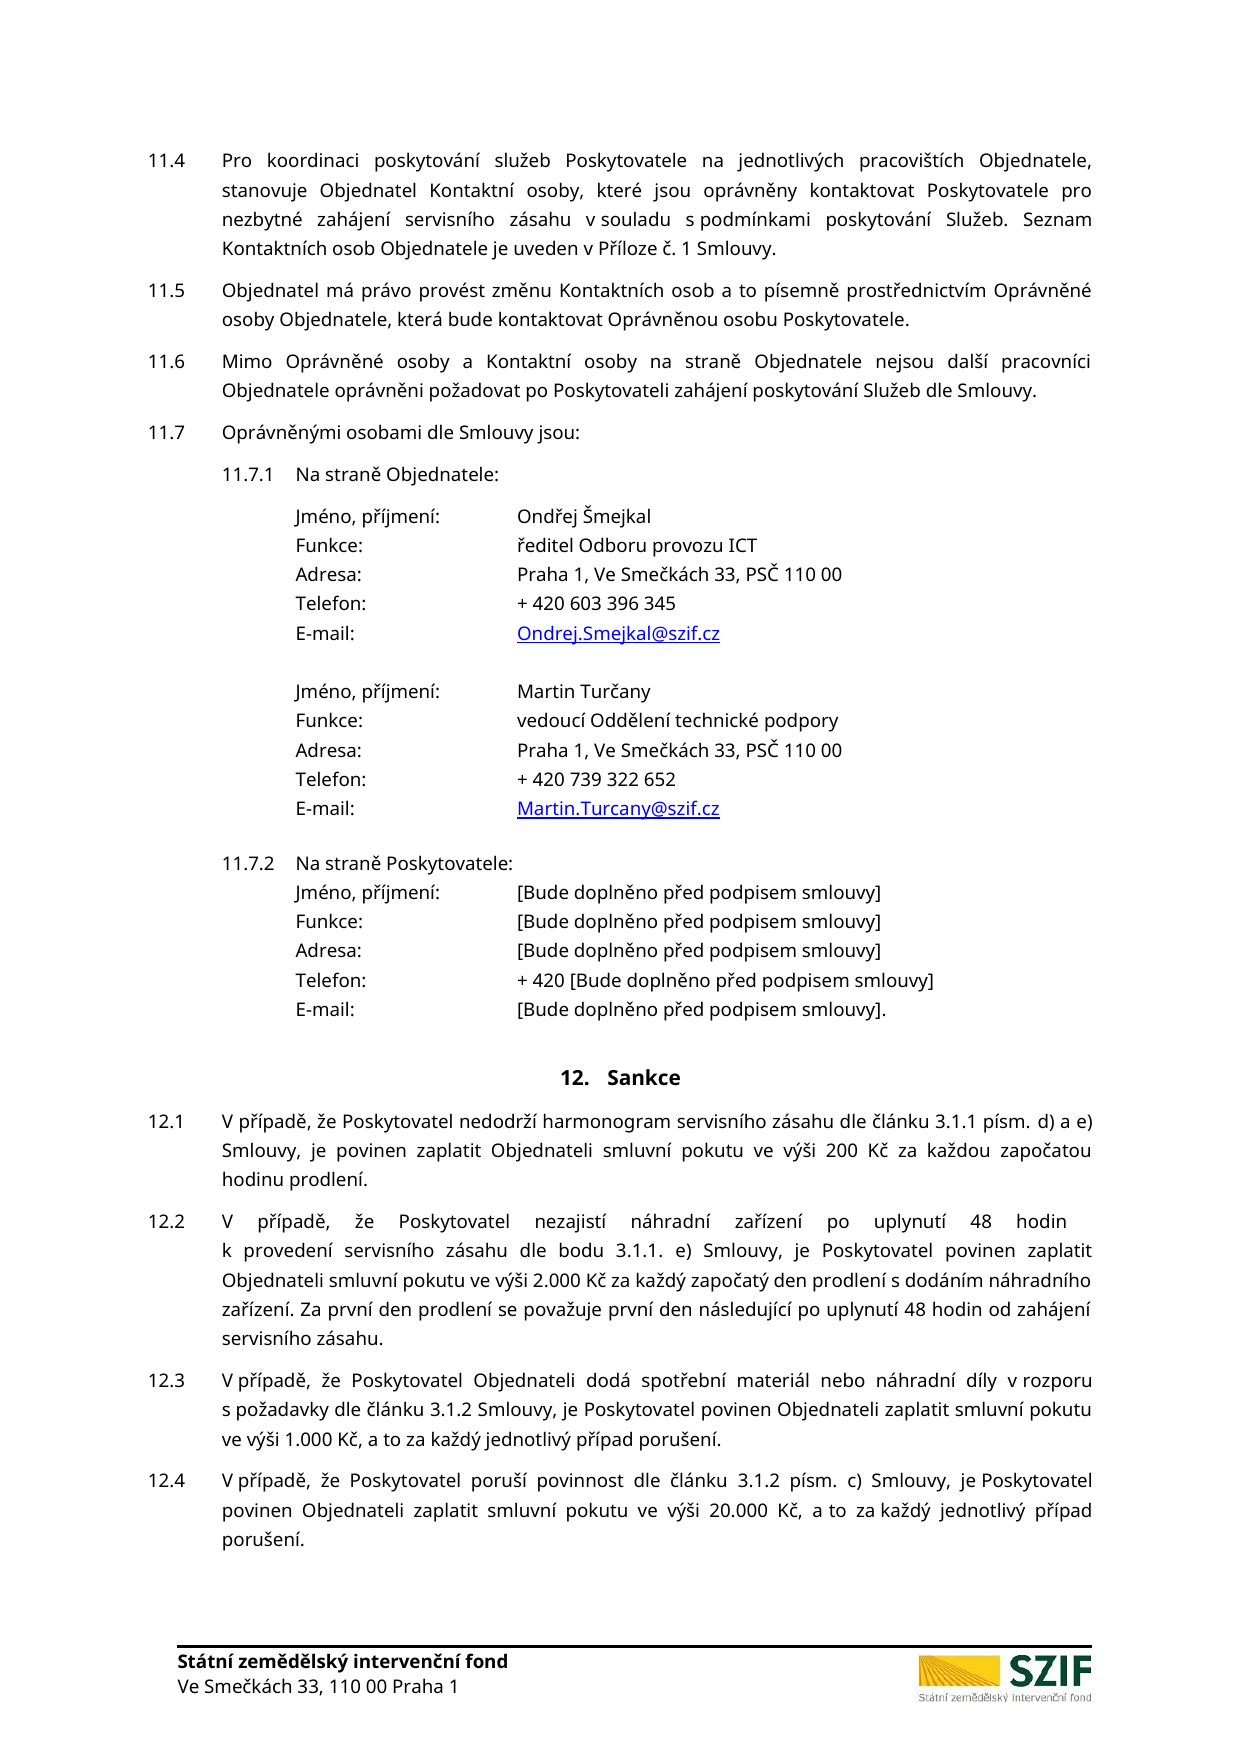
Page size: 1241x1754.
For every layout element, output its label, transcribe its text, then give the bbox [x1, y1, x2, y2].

subtitle V případě, že Poskytovatel nedodrží harmonogram servisního zásahu dle článku 3.1.1 písm. d) a e) Smlouvy, je povinen zaplatit Objednateli smluvní pokutu ve výši 200 Kč za každou započatou hodinu prodlení. [148, 1108, 1092, 1192]
subtitle V případě, že Poskytovatel Objednateli dodá spotřební materiál nebo náhradní díly v rozporu s požadavky dle článku 3.1.2 Smlouvy, je Poskytovatel povinen Objednateli zaplatit smluvní pokutu ve výši 1.000 Kč, a to za každý jednotlivý případ porušení. [148, 1367, 1092, 1451]
subtitle E-mail: [Bude doplněno před podpisem smlouvy]. [295, 996, 1092, 1022]
subtitle Mimo Oprávněné osoby a Kontaktní osoby na straně Objednatele nejsou další pracovníci Objednatele oprávněni požadovat po Poskytovateli zahájení poskytování Služeb dle Smlouvy. [148, 348, 1092, 403]
subtitle Funkce: ředitel Odboru provozu ICT [295, 532, 1092, 558]
subtitle Adresa: Praha 1, Ve Smečkách 33, PSČ 110 00 [295, 561, 1092, 587]
subtitle Telefon: + 420 603 396 345 [295, 591, 1092, 616]
subtitle Funkce: vedoucí Oddělení technické podpory [295, 708, 1092, 733]
subtitle Adresa: [Bude doplněno před podpisem smlouvy] [295, 938, 1092, 963]
subtitle Pro koordinaci poskytování služeb Poskytovatele na jednotlivých pracovištích Objednatele, stanovuje Objednatel Kontaktní osoby, které jsou oprávněny kontaktovat Poskytovatele pro nezbytné zahájení servisního zásahu v souladu s podmínkami poskytování Služeb. Seznam Kontaktních osob Objednatele je uveden v Příloze č. 1 Smlouvy. [148, 148, 1092, 261]
subtitle Na straně Poskytovatele: [222, 850, 1092, 875]
subtitle Jméno, příjmení: [Bude doplněno před podpisem smlouvy] [295, 879, 1092, 905]
subtitle Adresa: Praha 1, Ve Smečkách 33, PSČ 110 00 [295, 737, 1092, 763]
subtitle Oprávněnými osobami dle Smlouvy jsou: [148, 419, 1092, 445]
subtitle E-mail: Martin.Turcany@szif.cz [295, 796, 1092, 821]
subtitle E-mail: Ondrej.Smejkal@szif.cz [295, 620, 1092, 646]
subtitle Telefon: + 420 739 322 652 [295, 766, 1092, 792]
subtitle Jméno, příjmení: Ondřej Šmejkal [295, 503, 1092, 528]
subtitle Funkce: [Bude doplněno před podpisem smlouvy] [295, 908, 1092, 934]
subtitle Jméno, příjmení: Martin Turčany [295, 678, 1092, 704]
subtitle Objednatel má právo provést změnu Kontaktních osob a to písemně prostřednictvím Oprávněné osoby Objednatele, která bude kontaktovat Oprávněnou osobu Poskytovatele. [148, 277, 1092, 332]
subtitle V případě, že Poskytovatel poruší povinnost dle článku 3.1.2 písm. c) Smlouvy, je Poskytovatel povinen Objednateli zaplatit smluvní pokutu ve výši 20.000 Kč, a to za každý jednotlivý případ porušení. [148, 1468, 1092, 1552]
subtitle Sankce [148, 1063, 1092, 1091]
picture [915, 1655, 1093, 1702]
subtitle V případě, že Poskytovatel nezajistí náhradní zařízení po uplynutí 48 hodin k provedení servisního zásahu dle bodu 3.1.1. e) Smlouvy, je Poskytovatel povinen zaplatit Objednateli smluvní pokutu ve výši 2.000 Kč za každý započatý den prodlení s dodáním náhradního zařízení. Za první den prodlení se považuje první den následující po uplynutí 48 hodin od zahájení servisního zásahu. [148, 1208, 1092, 1351]
subtitle Telefon: + 420 [Bude doplněno před podpisem smlouvy] [295, 967, 1092, 992]
subtitle Na straně Objednatele: [222, 461, 1092, 487]
